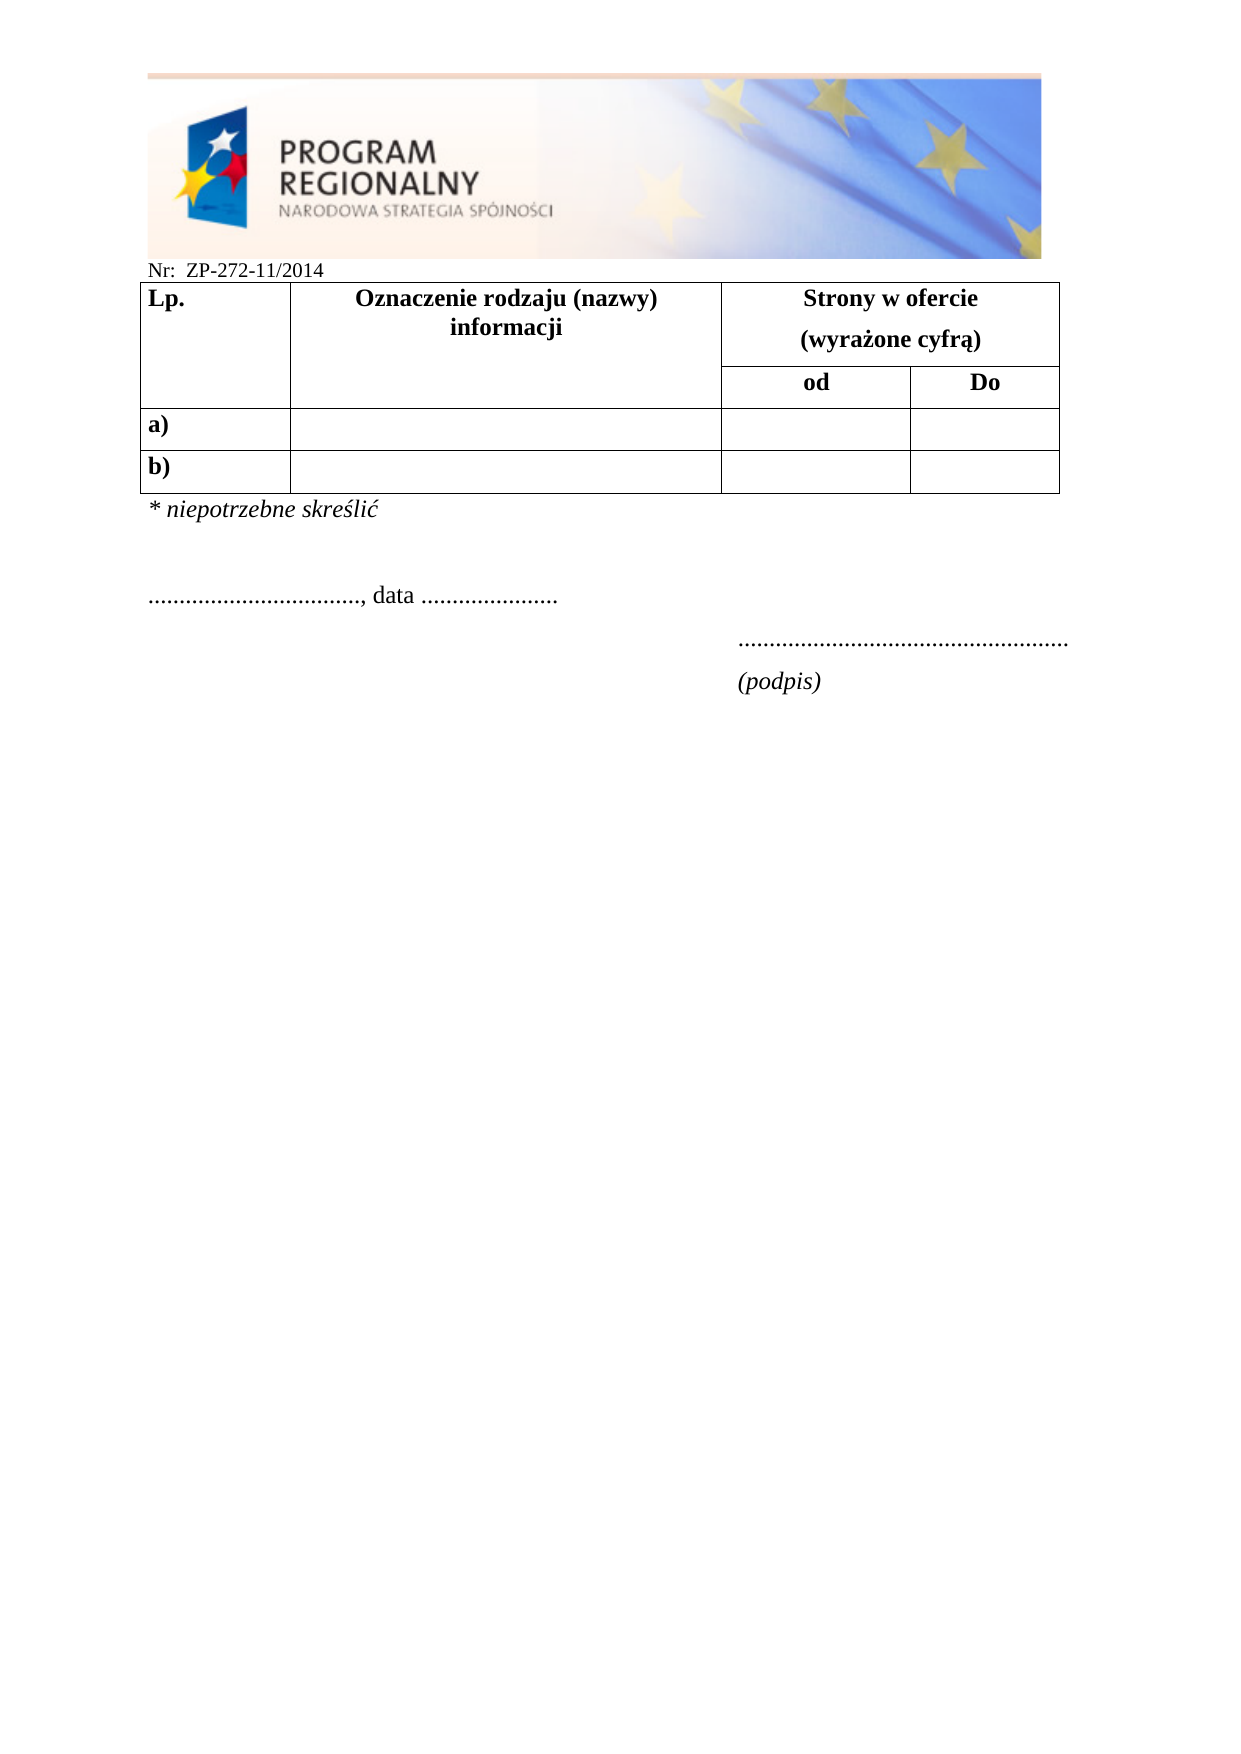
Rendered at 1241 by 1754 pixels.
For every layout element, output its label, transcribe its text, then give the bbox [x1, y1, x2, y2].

table_header Oznaczenie rodzaju (nazwy) informacji [291, 283, 721, 408]
picture [147, 73, 1042, 259]
table_cell [911, 409, 1059, 450]
table_cell [722, 409, 910, 450]
table_cell Do [911, 367, 1059, 408]
table_cell [911, 451, 1059, 493]
table_header Lp. [141, 283, 290, 408]
text ..................................................... (podpis) [738, 623, 1093, 695]
text .................................., data ...................... [148, 580, 1093, 609]
table_cell [141, 451, 290, 493]
table_cell [291, 451, 721, 493]
table_cell [722, 451, 910, 493]
text * niepotrzebne skreślić [148, 494, 1093, 522]
table_header Strony w ofercie (wyrażone cyfrą) [722, 283, 1059, 366]
table_cell [141, 409, 290, 450]
table_cell od [722, 367, 910, 408]
table_cell [291, 409, 721, 450]
